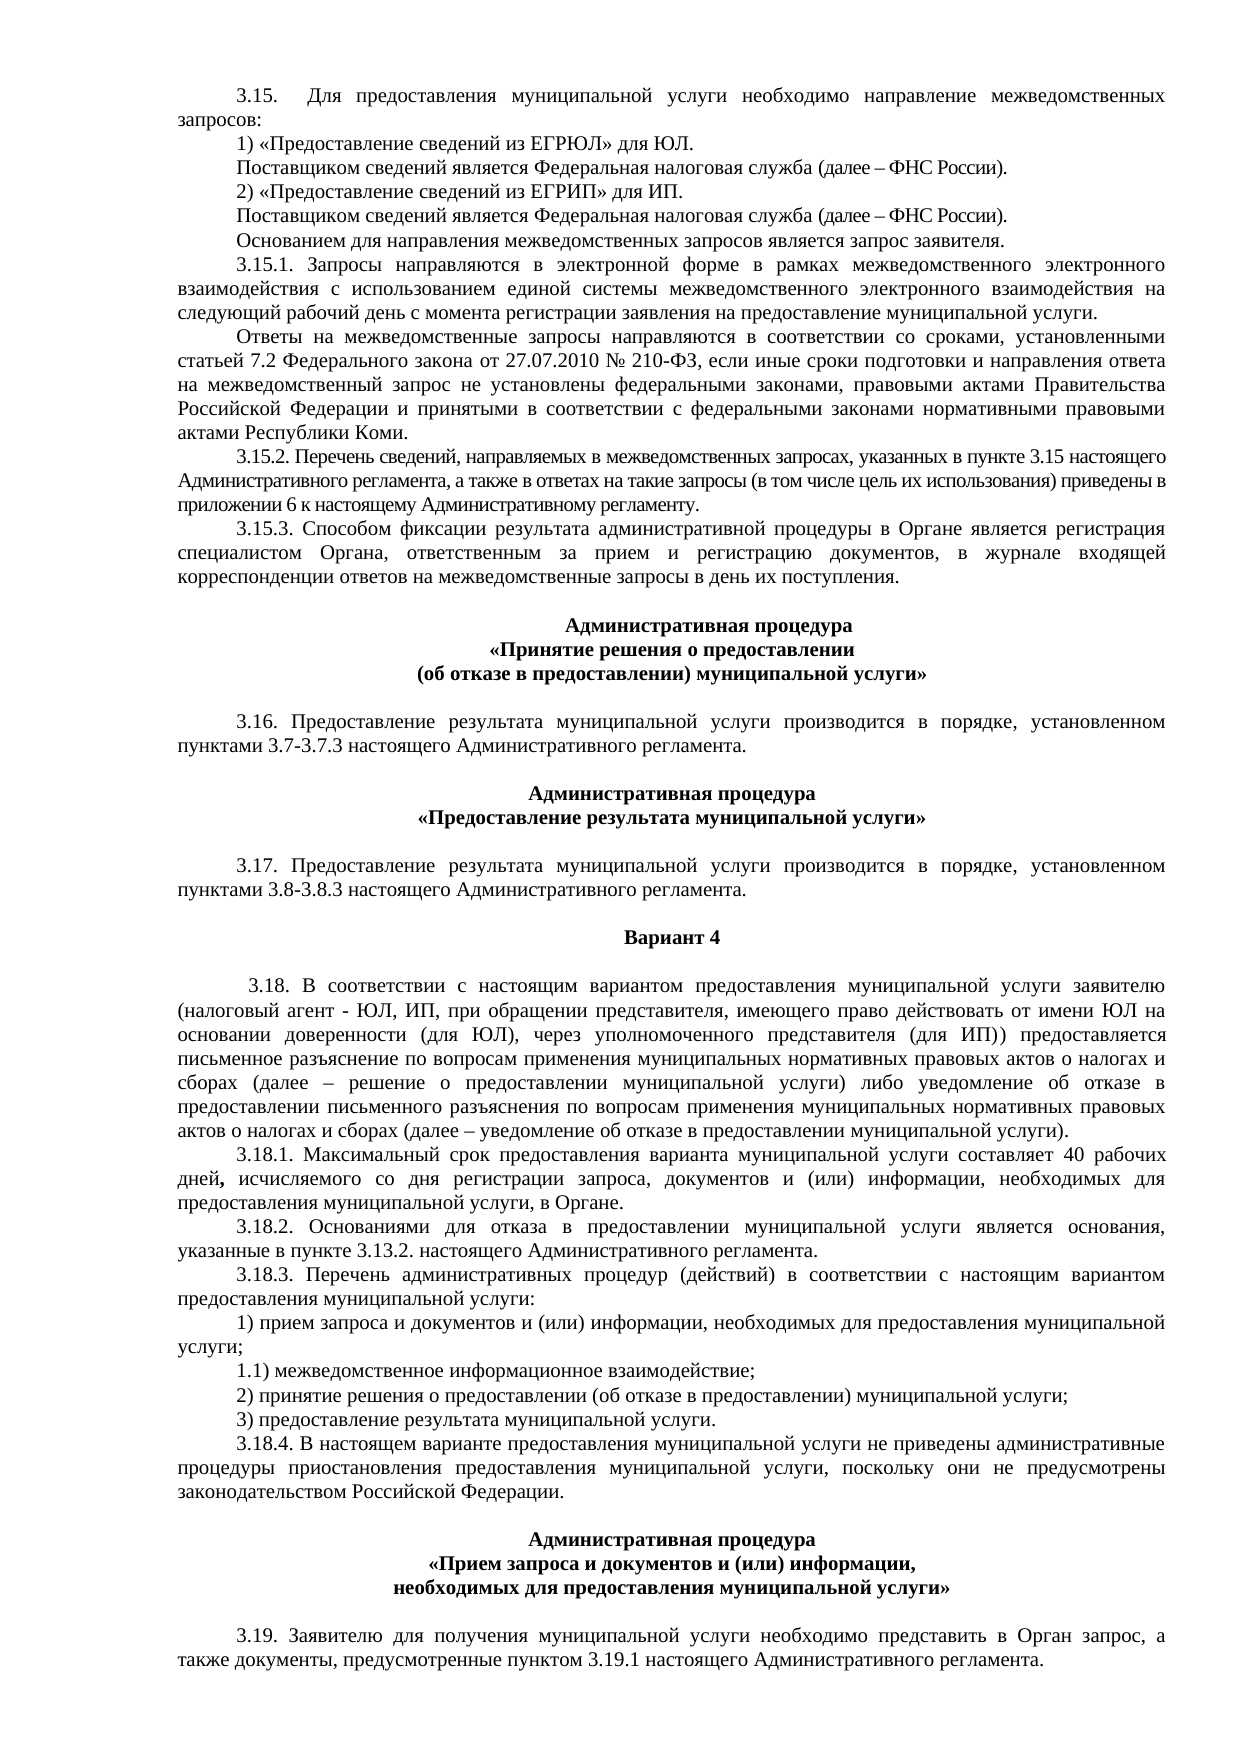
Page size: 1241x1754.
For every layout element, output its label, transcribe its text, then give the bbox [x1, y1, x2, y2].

text (об отказе в предоставлении) муниципальной услуги» [177, 661, 1167, 685]
text Поставщиком сведений является Федеральная налоговая служба (далее – ФНС России). [177, 203, 1167, 227]
text необходимых для предоставления муниципальной услуги» [177, 1575, 1167, 1599]
text Административная процедура [177, 612, 1167, 637]
text 3.17. Предоставление результата муниципальной услуги производится в порядке, установленном пунктами 3.8-3.8.3 настоящего Административного регламента. [177, 853, 1167, 901]
text 2) «Предоставление сведений из ЕГРИП» для ИП. [177, 179, 1167, 203]
text 3.19. Заявителю для получения муниципальной услуги необходимо представить в Орган запрос, а также документы, предусмотренные пунктом 3.19.1 настоящего Административного регламента. [177, 1623, 1167, 1671]
text 3.15. Для предоставления муниципальной услуги необходимо направление межведомственных запросов: [177, 83, 1167, 131]
text Основанием для направления межведомственных запросов является запрос заявителя. [177, 227, 1167, 252]
text 3.15.3. Способом фиксации результата административной процедуры в Органе является регистрация специалистом Органа, ответственным за прием и регистрацию документов, в журнале входящей корреспонденции ответов на межведомственные запросы в день их поступления. [177, 516, 1167, 588]
text Ответы на межведомственные запросы направляются в соответствии со сроками, установленными статьей 7.2 Федерального закона от 27.07.2010 № 210-ФЗ, если иные сроки подготовки и направления ответа на межведомственный запрос не установлены федеральными законами, правовыми актами Правительства Российской Федерации и принятыми в соответствии с федеральными законами нормативными правовыми актами Республики Коми. [177, 324, 1167, 444]
text «Прием запроса и документов и (или) информации, [177, 1551, 1167, 1575]
text 3.15.1. Запросы направляются в электронной форме в рамках межведомственного электронного взаимодействия с использованием единой системы межведомственного электронного взаимодействия на следующий рабочий день с момента регистрации заявления на предоставление муниципальной услуги. [177, 252, 1167, 324]
text Вариант 4 [177, 925, 1167, 949]
text 3.18.1. Максимальный срок предоставления варианта муниципальной услуги составляет 40 рабочих дней, исчисляемого со дня регистрации запроса, документов и (или) информации, необходимых для предоставления муниципальной услуги, в Органе. [177, 1142, 1167, 1214]
text 3.16. Предоставление результата муниципальной услуги производится в порядке, установленном пунктами 3.7-3.7.3 настоящего Административного регламента. [177, 709, 1167, 757]
text Административная процедура [177, 781, 1167, 805]
text 3.18.3. Перечень административных процедур (действий) в соответствии с настоящим вариантом предоставления муниципальной услуги: [177, 1262, 1167, 1310]
text Поставщиком сведений является Федеральная налоговая служба (далее – ФНС России). [177, 155, 1167, 179]
text «Предоставление результата муниципальной услуги» [177, 805, 1167, 829]
text «Принятие решения о предоставлении [177, 637, 1167, 661]
text 3.18.4. В настоящем варианте предоставления муниципальной услуги не приведены административные процедуры приостановления предоставления муниципальной услуги, поскольку они не предусмотрены законодательством Российской Федерации. [177, 1431, 1167, 1503]
text 3.15.2. Перечень сведений, направляемых в межведомственных запросах, указанных в пункте 3.15 настоящего Административного регламента, а также в ответах на такие запросы (в том числе цель их использования) приведены в приложении 6 к настоящему Административному регламенту. [177, 444, 1167, 516]
text Административная процедура [177, 1527, 1167, 1551]
text 1.1) межведомственное информационное взаимодействие; [177, 1358, 1167, 1382]
text 1) прием запроса и документов и (или) информации, необходимых для предоставления муниципальной услуги; [177, 1310, 1167, 1358]
text 3.18.2. Основаниями для отказа в предоставлении муниципальной услуги является основания, указанные в пункте 3.13.2. настоящего Административного регламента. [177, 1214, 1167, 1262]
text 2) принятие решения о предоставлении (об отказе в предоставлении) муниципальной услуги; [177, 1382, 1167, 1407]
text 3.18. В соответствии с настоящим вариантом предоставления муниципальной услуги заявителю (налоговый агент - ЮЛ, ИП, при обращении представителя, имеющего право действовать от имени ЮЛ на основании доверенности (для ЮЛ), через уполномоченного представителя (для ИП)) предоставляется письменное разъяснение по вопросам применения муниципальных нормативных правовых актов о налогах и сборах (далее – решение о предоставлении муниципальной услуги) либо уведомление об отказе в предоставлении письменного разъяснения по вопросам применения муниципальных нормативных правовых актов о налогах и сборах (далее – уведомление об отказе в предоставлении муниципальной услуги). [177, 973, 1167, 1142]
text 3) предоставление результата муниципальной услуги. [177, 1407, 1167, 1431]
text 1) «Предоставление сведений из ЕГРЮЛ» для ЮЛ. [177, 131, 1167, 155]
